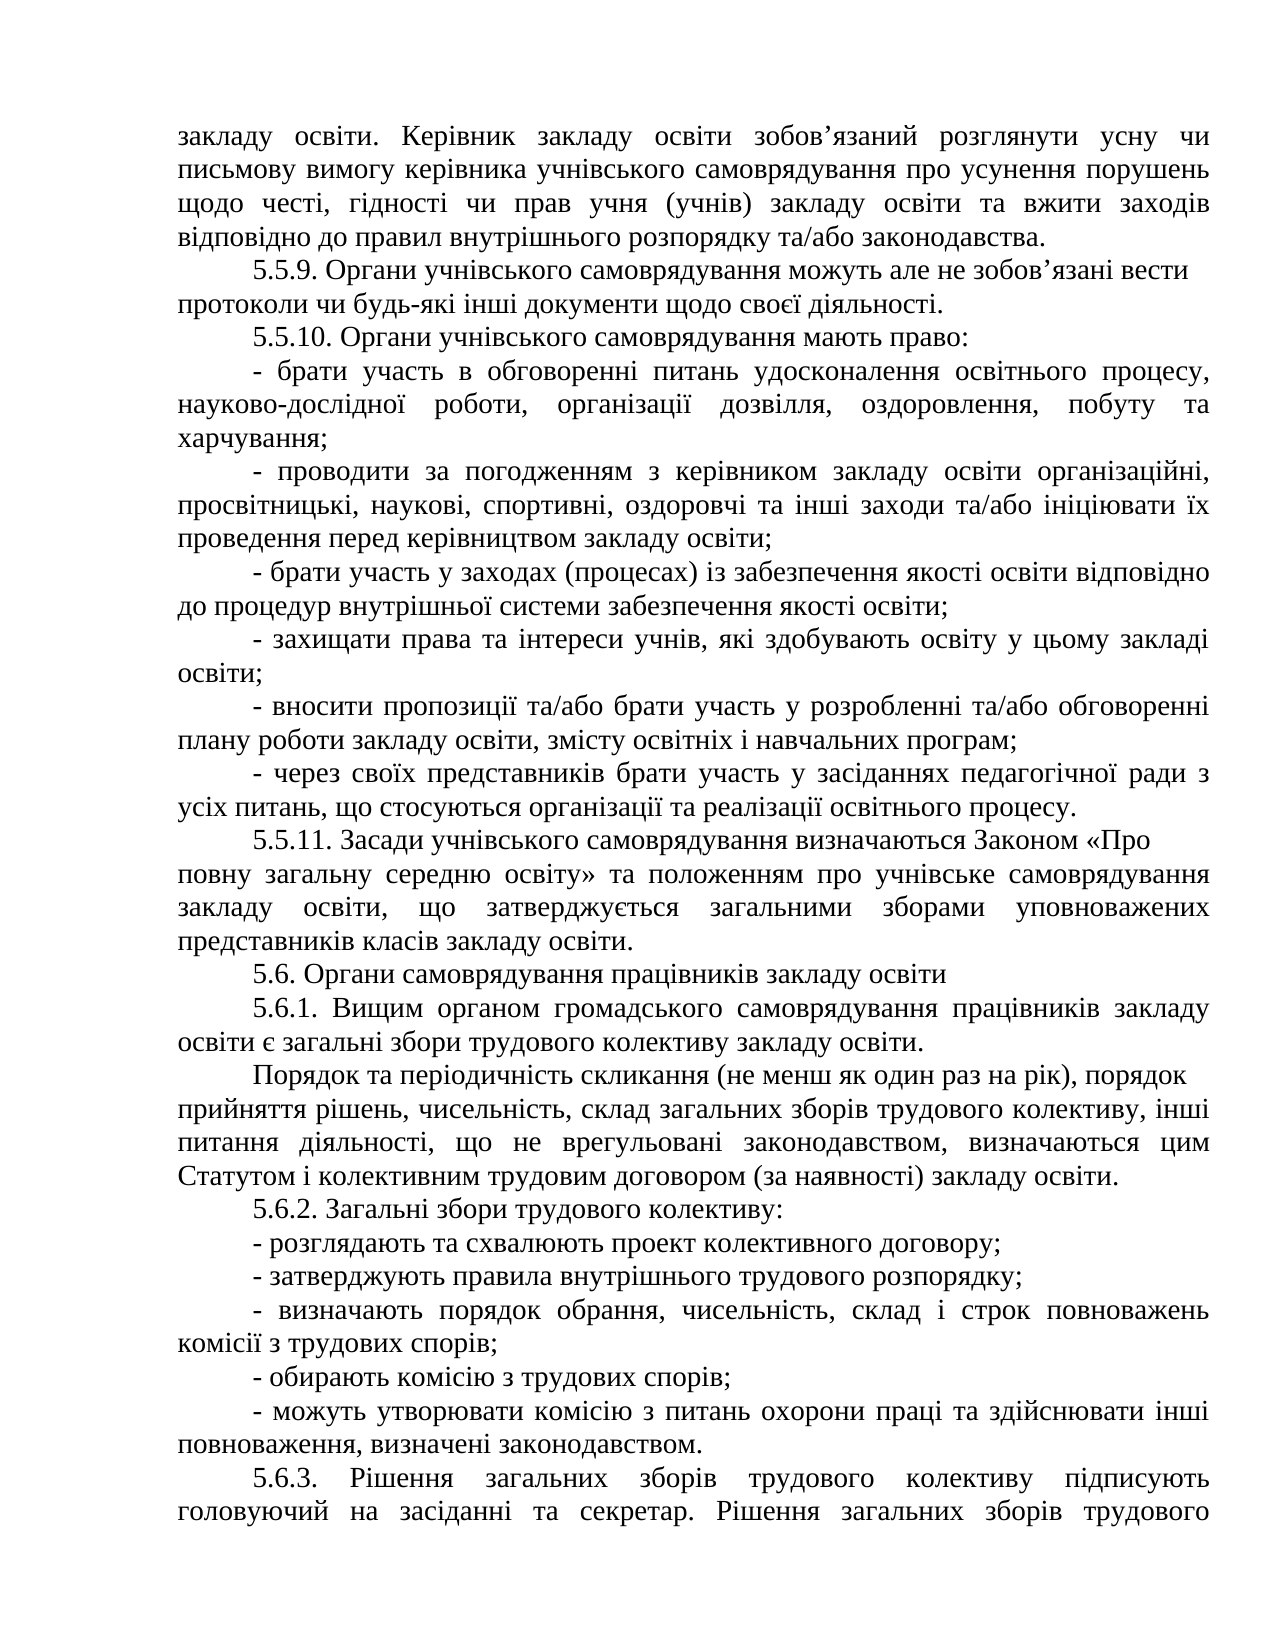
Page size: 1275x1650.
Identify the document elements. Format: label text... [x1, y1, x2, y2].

text 5.5.11. Засади учнівського самоврядування визначаються Законом «Про [177, 822, 1211, 856]
text прийняття рішень, чисельність, склад загальних зборів трудового колективу, інші питання діяльності, що не врегульовані законодавством, визначаються цим Статутом і колективним трудовим договором (за наявності) закладу освіти. [177, 1091, 1211, 1191]
text - визначають порядок обрання, чисельність, склад і строк повноважень комісії з трудових спорів; [177, 1292, 1211, 1359]
text - затверджують правила внутрішнього трудового розпорядку; [177, 1258, 1211, 1292]
text - можуть утворювати комісію з питань охорони праці та здійснювати інші повноваження, визначені законодавством. [177, 1393, 1211, 1460]
text повну загальну середню освіту» та положенням про учнівське самоврядування закладу освіти, що затверджується загальними зборами уповноважених представників класів закладу освіти. [177, 856, 1211, 957]
text Порядок та періодичність скликання (не менш як один раз на рік), порядок [177, 1057, 1211, 1091]
text - брати участь в обговоренні питань удосконалення освітнього процесу, науково-дослідної роботи, організації дозвілля, оздоровлення, побуту та харчування; [177, 353, 1211, 453]
text - вносити пропозиції та/або брати участь у розробленні та/або обговоренні плану роботи закладу освіти, змісту освітніх і навчальних програм; [177, 688, 1211, 755]
text 5.5.10. Органи учнівського самоврядування мають право: [177, 319, 1211, 353]
text - обирають комісію з трудових спорів; [177, 1359, 1211, 1393]
text 5.5.9. Органи учнівського самоврядування можуть але не зобов’язані вести [177, 252, 1211, 286]
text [177, 1460, 1211, 1527]
text - проводити за погодженням з керівником закладу освіти організаційні, просвітницькі, наукові, спортивні, оздоровчі та інші заходи та/або ініціювати їх проведення перед керівництвом закладу освіти; [177, 453, 1211, 554]
text - захищати права та інтереси учнів, які здобувають освіту у цьому закладі освіти; [177, 621, 1211, 688]
text 5.6.1. Вищим органом громадського самоврядування працівників закладу освіти є загальні збори трудового колективу закладу освіти. [177, 990, 1211, 1057]
text 5.6.2. Загальні збори трудового колективу: [177, 1191, 1211, 1225]
text - через своїх представників брати участь у засіданнях педагогічної ради з усіх питань, що стосуються організації та реалізації освітнього процесу. [177, 755, 1211, 822]
text 5.6. Органи самоврядування працівників закладу освіти [177, 957, 1211, 990]
text - розглядають та схвалюють проект колективного договору; [177, 1225, 1211, 1258]
text - брати участь у заходах (процесах) із забезпечення якості освіти відповідно до процедур внутрішньої системи забезпечення якості освіти; [177, 554, 1211, 621]
text протоколи чи будь-які інші документи щодо своєї діяльності. [177, 286, 1211, 319]
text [177, 118, 1211, 252]
